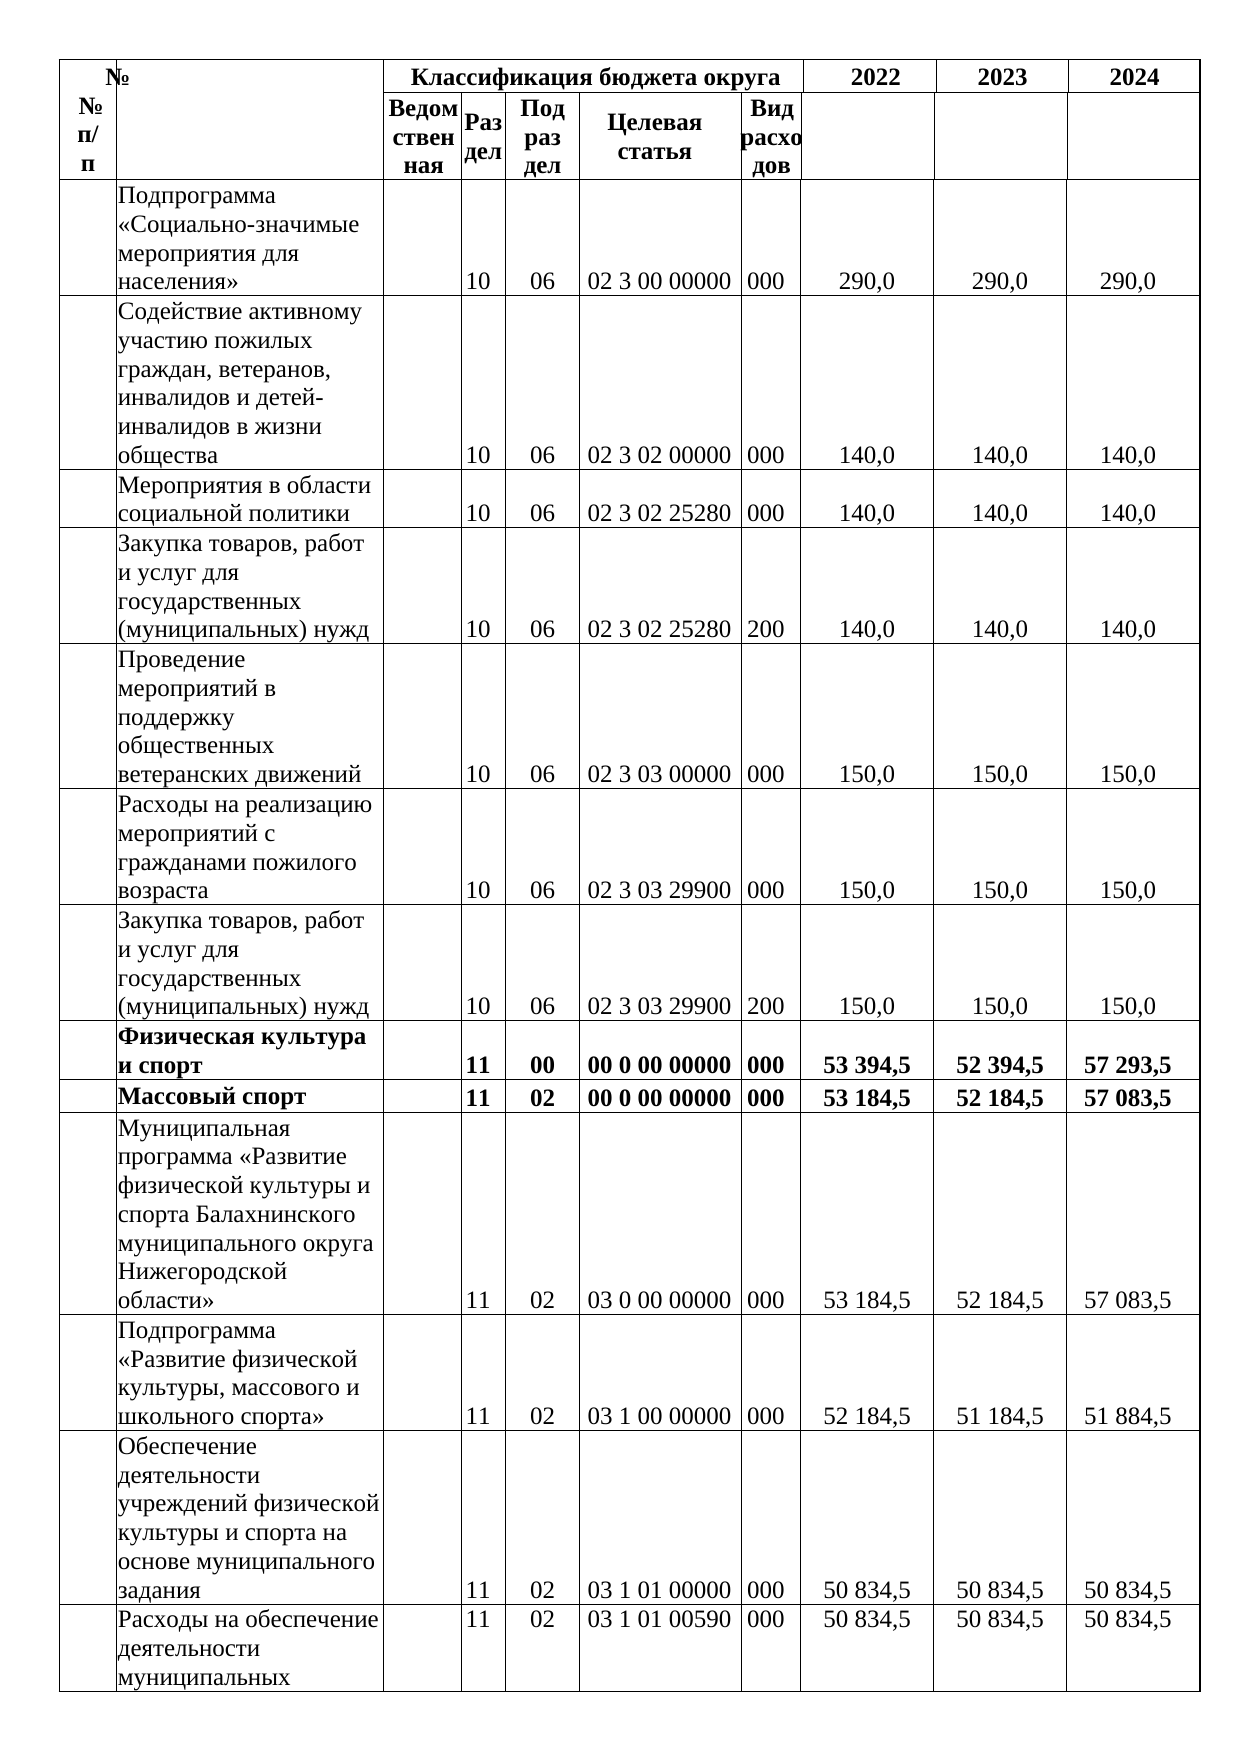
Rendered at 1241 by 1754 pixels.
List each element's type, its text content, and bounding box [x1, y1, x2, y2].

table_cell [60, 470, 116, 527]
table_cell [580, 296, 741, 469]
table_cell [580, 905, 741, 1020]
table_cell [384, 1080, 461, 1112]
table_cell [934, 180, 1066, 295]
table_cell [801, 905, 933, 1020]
table_cell [1068, 93, 1199, 179]
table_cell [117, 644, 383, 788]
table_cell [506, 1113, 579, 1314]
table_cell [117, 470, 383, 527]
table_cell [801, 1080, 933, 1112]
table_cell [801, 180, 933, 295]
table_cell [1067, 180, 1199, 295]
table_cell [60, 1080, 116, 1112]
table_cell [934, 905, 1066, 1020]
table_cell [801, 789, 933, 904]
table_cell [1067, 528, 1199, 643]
table_cell Раз дел [462, 93, 505, 179]
table_cell Вид расхо дов [742, 93, 801, 179]
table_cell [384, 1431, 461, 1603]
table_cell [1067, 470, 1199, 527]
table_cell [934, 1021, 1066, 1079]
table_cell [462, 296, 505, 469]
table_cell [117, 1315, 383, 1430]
table_cell [802, 93, 934, 179]
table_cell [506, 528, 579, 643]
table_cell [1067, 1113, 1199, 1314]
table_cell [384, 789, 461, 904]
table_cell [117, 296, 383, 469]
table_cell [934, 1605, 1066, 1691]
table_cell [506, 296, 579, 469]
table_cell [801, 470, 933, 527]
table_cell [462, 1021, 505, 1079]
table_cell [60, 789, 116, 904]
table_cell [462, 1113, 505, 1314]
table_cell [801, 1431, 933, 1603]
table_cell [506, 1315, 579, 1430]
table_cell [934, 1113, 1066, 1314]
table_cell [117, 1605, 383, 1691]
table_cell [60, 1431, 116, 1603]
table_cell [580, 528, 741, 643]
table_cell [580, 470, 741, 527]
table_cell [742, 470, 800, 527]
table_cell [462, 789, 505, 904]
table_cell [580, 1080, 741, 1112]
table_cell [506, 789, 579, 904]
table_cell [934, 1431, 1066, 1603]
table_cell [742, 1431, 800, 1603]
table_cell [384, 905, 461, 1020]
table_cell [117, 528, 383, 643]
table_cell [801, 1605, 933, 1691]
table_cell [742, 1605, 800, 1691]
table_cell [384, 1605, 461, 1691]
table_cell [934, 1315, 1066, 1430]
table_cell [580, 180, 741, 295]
table_cell Ведом ствен ная [384, 93, 461, 179]
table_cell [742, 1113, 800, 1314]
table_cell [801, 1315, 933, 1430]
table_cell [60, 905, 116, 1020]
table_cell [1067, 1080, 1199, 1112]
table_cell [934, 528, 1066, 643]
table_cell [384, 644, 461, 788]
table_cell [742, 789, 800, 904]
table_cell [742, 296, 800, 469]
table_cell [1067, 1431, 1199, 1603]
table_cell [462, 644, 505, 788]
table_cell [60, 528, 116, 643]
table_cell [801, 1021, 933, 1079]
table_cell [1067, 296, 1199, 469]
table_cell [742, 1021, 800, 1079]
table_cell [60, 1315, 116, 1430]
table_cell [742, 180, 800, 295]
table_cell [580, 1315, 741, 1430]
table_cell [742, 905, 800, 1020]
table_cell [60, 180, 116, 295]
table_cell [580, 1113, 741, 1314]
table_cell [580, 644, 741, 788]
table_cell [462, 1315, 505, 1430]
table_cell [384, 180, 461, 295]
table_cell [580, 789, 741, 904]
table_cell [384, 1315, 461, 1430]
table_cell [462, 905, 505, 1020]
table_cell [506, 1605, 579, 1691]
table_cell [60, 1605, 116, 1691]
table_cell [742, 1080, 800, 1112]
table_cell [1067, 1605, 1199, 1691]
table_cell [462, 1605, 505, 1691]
table_header № №п/п [60, 60, 116, 179]
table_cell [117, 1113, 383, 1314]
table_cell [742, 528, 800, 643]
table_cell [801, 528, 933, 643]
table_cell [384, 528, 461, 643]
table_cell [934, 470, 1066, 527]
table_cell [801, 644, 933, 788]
table_header 2024 [1069, 60, 1199, 92]
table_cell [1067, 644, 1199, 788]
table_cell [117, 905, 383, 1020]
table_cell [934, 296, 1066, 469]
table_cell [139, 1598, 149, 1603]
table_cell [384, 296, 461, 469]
table_header 2023 [937, 60, 1068, 92]
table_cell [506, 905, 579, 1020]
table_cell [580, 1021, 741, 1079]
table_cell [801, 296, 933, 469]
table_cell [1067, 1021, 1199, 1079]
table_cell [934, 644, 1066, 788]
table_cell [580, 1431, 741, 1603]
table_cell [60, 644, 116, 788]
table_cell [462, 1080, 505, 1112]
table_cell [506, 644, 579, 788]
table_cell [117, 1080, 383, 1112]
table_cell Целевая статья [580, 93, 741, 179]
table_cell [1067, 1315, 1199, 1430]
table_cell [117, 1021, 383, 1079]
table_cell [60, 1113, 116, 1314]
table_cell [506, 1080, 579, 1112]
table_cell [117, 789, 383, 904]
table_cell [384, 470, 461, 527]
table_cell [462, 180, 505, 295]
table_header 2022 [804, 60, 936, 92]
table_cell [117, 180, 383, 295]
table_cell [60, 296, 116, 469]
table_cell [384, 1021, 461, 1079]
table_cell Под раз дел [506, 93, 579, 179]
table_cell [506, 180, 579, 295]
table_header Классификация бюджета округа [384, 60, 803, 92]
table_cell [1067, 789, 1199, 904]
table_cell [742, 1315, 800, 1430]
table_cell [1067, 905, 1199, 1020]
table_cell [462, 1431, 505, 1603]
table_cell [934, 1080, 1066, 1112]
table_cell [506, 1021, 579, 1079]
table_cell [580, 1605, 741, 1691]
table_header [117, 60, 383, 179]
table_cell [935, 93, 1067, 179]
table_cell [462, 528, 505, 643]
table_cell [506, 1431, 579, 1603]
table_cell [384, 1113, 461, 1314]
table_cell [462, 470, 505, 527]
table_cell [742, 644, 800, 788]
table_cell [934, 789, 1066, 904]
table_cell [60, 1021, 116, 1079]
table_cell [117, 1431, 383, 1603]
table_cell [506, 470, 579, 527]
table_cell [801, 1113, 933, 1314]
